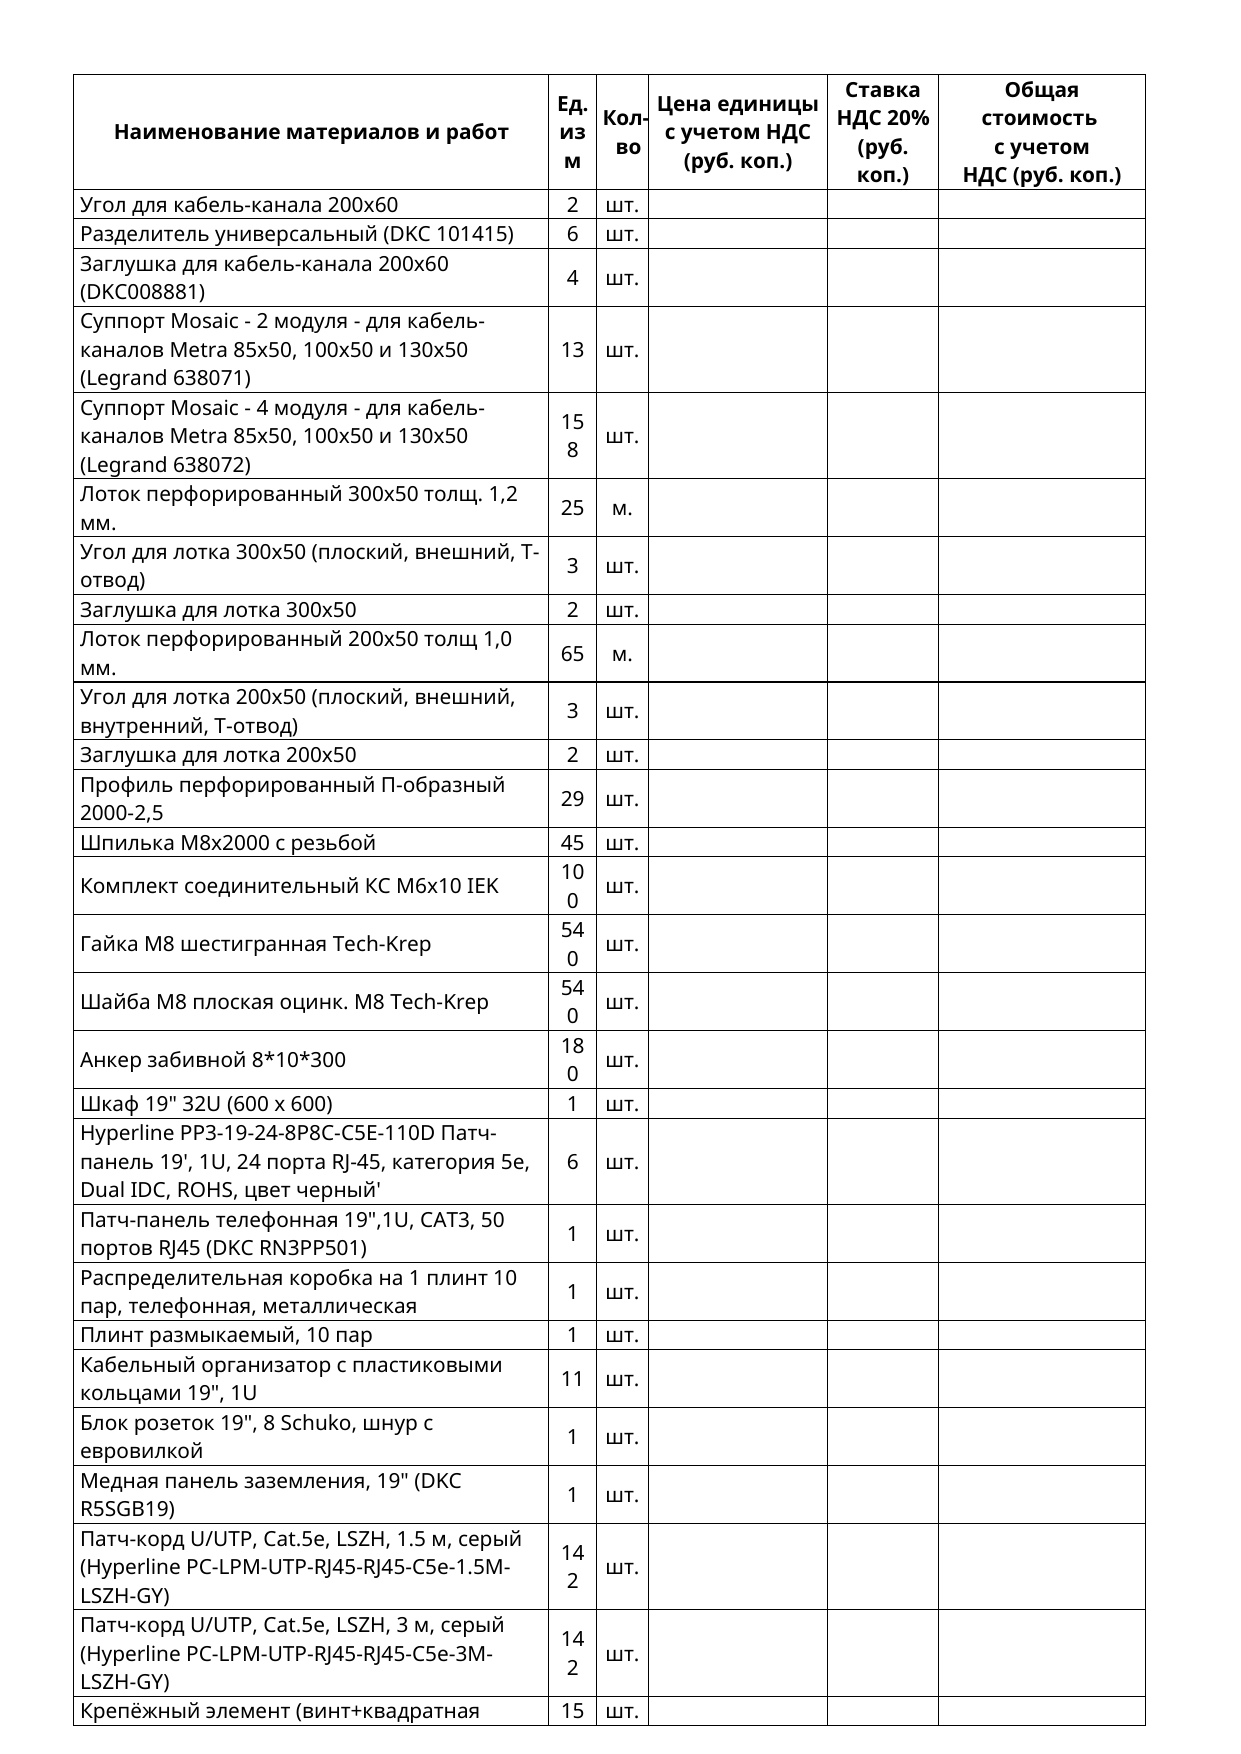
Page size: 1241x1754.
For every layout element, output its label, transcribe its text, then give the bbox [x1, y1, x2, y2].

table_cell 100 [549, 857, 596, 914]
table_cell Анкер забивной 8*10*300 [74, 1031, 548, 1088]
table_cell 4 [549, 249, 596, 306]
table_cell [649, 1610, 827, 1696]
table_cell шт. [597, 1408, 648, 1465]
table_cell 180 [549, 1031, 596, 1088]
table_cell [939, 1350, 1145, 1407]
table_cell 2 [549, 740, 596, 769]
table_cell [939, 1119, 1145, 1204]
table_cell 158 [549, 393, 596, 478]
table_cell Медная панель заземления, 19" (DKC R5SGB19) [74, 1466, 548, 1523]
table_cell [649, 770, 827, 827]
table_cell [649, 1466, 827, 1523]
table_cell 6 [549, 1119, 596, 1204]
table_cell [939, 1321, 1145, 1349]
table_header Цена единицы с учетом НДС (руб. коп.) [649, 75, 827, 189]
table_cell Шкаф 19" 32U (600 x 600) [74, 1089, 548, 1117]
table_cell [939, 1466, 1145, 1523]
table_cell Шпилька М8х2000 с резьбой [74, 828, 548, 856]
table_cell Шайба М8 плоская оцинк. М8 Tech-Krep [74, 973, 548, 1030]
table_cell 13 [549, 307, 596, 392]
table_cell [649, 973, 827, 1030]
table_cell Угол для кабель-канала 200x60 [74, 190, 548, 218]
table_cell [939, 1697, 1145, 1725]
table_header Ед. изм [549, 75, 596, 189]
table_cell 6 [549, 219, 596, 248]
table_cell 3 [549, 537, 596, 594]
table_cell [828, 1119, 938, 1204]
table_cell шт. [597, 1031, 648, 1088]
table_cell 45 [549, 828, 596, 856]
table_cell [939, 190, 1145, 218]
table_cell шт. [597, 1466, 648, 1523]
table_cell [649, 595, 827, 623]
table_cell Суппорт Mosaic - 2 модуля - для кабель-каналов Metra 85х50, 100х50 и 130х50 (Legrand 638071) [74, 307, 548, 392]
table_cell шт. [597, 537, 648, 594]
table_cell шт. [597, 1119, 648, 1204]
table_cell [939, 1263, 1145, 1319]
table_cell [649, 1089, 827, 1117]
table_cell [939, 828, 1145, 856]
table_cell шт. [597, 915, 648, 972]
table_cell Комплект соединительный КС М6х10 IEK [74, 857, 548, 914]
table_cell [649, 683, 827, 739]
table_cell [828, 770, 938, 827]
table_cell [828, 1263, 938, 1319]
table_cell 2 [549, 190, 596, 218]
table_cell [649, 1524, 827, 1609]
table_cell [828, 537, 938, 594]
table_cell шт. [597, 683, 648, 739]
table_cell [828, 683, 938, 739]
table_cell [939, 915, 1145, 972]
table_cell шт. [597, 1350, 648, 1407]
table_cell [939, 1031, 1145, 1088]
table_cell [828, 1089, 938, 1117]
table_cell [649, 1408, 827, 1465]
table_cell [649, 740, 827, 769]
table_cell [828, 1466, 938, 1523]
table_cell [939, 1205, 1145, 1262]
table_cell [828, 1350, 938, 1407]
table_cell шт. [597, 1610, 648, 1696]
table_cell [939, 537, 1145, 594]
table_cell шт. [597, 1697, 648, 1725]
table_cell Профиль перфорированный П-образный 2000-2,5 [74, 770, 548, 827]
table_cell Hyperline PP3-19-24-8P8C-C5E-110D Патч-панель 19', 1U, 24 порта RJ-45, категория 5e, Dual IDC, ROHS, цвет черный' [74, 1119, 548, 1204]
table_cell 142 [549, 1610, 596, 1696]
table_cell [828, 1408, 938, 1465]
table_cell [828, 393, 938, 478]
table_cell [939, 393, 1145, 478]
table_cell [649, 219, 827, 248]
table_cell [939, 307, 1145, 392]
table_cell [939, 740, 1145, 769]
table_cell [649, 1119, 827, 1204]
table_cell шт. [597, 857, 648, 914]
table_cell шт. [597, 973, 648, 1030]
table_cell [828, 190, 938, 218]
table_cell 1 [549, 1089, 596, 1117]
table_cell [939, 1089, 1145, 1117]
table_cell [939, 1524, 1145, 1609]
table_header Наименование материалов и работ [74, 75, 548, 189]
table_cell [828, 857, 938, 914]
table_cell шт. [597, 249, 648, 306]
table_cell 1 [549, 1466, 596, 1523]
table_cell [649, 828, 827, 856]
table_cell [649, 1263, 827, 1319]
table_cell [828, 1697, 938, 1725]
table_cell [939, 683, 1145, 739]
table_cell [939, 249, 1145, 306]
table_cell 1 [549, 1205, 596, 1262]
table_cell [828, 479, 938, 536]
table_cell 65 [549, 625, 596, 681]
table_cell шт. [597, 1089, 648, 1117]
table_cell [828, 219, 938, 248]
table_cell [828, 973, 938, 1030]
table_cell [649, 915, 827, 972]
table_cell [649, 190, 827, 218]
table_cell шт. [597, 740, 648, 769]
table_cell Патч-корд U/UTP, Cat.5e, LSZH, 1.5 м, серый (Hyperline PC-LPM-UTP-RJ45-RJ45-C5e-1.5M-LSZH-GY) [74, 1524, 548, 1609]
table_cell Кабельный организатор с пластиковыми кольцами 19", 1U [74, 1350, 548, 1407]
table_cell Разделитель универсальный (DKC 101415) [74, 219, 548, 248]
table_cell [939, 973, 1145, 1030]
table_cell [939, 1408, 1145, 1465]
table_cell 2 [549, 595, 596, 623]
table_cell [828, 1031, 938, 1088]
table_cell Патч-корд U/UTP, Cat.5e, LSZH, 3 м, серый (Hyperline PC-LPM-UTP-RJ45-RJ45-C5e-3M-LSZH-GY) [74, 1610, 548, 1696]
table_cell Суппорт Mosaic - 4 модуля - для кабель-каналов Metra 85х50, 100х50 и 130х50 (Legrand 638072) [74, 393, 548, 478]
table_cell [828, 1524, 938, 1609]
table_cell Заглушка для лотка 200х50 [74, 740, 548, 769]
table_cell Блок розеток 19", 8 Schuko, шнур с евровилкой [74, 1408, 548, 1465]
table_cell шт. [597, 828, 648, 856]
table_header Ставка НДС 20% (руб. коп.) [828, 75, 938, 189]
table_cell [828, 915, 938, 972]
table_cell [649, 249, 827, 306]
table_cell 540 [549, 973, 596, 1030]
table_cell Заглушка для лотка 300х50 [74, 595, 548, 623]
table_cell [828, 1205, 938, 1262]
table_cell [828, 625, 938, 681]
table_cell [649, 393, 827, 478]
table_cell Распределительная коробка на 1 плинт 10 пар, телефонная, металлическая [74, 1263, 548, 1319]
table_cell Угол для лотка 300х50 (плоский, внешний, Т-отвод) [74, 537, 548, 594]
table_cell 142 [549, 1524, 596, 1609]
table_cell шт. [597, 393, 648, 478]
table_cell 25 [549, 479, 596, 536]
table_cell [649, 537, 827, 594]
table_cell [649, 479, 827, 536]
table_cell Лоток перфорированный 300х50 толщ. 1,2 мм. [74, 479, 548, 536]
table_cell [828, 1610, 938, 1696]
table_cell шт. [597, 307, 648, 392]
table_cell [74, 1697, 548, 1725]
table_cell [649, 1321, 827, 1349]
table_cell [649, 1205, 827, 1262]
table_header Общая стоимость с учетом НДС (руб. коп.) [939, 75, 1145, 189]
table_cell шт. [597, 1524, 648, 1609]
table_cell 150 [549, 1697, 596, 1725]
table_cell [649, 307, 827, 392]
table_cell шт. [597, 1263, 648, 1319]
table_cell [828, 828, 938, 856]
table_cell [649, 1031, 827, 1088]
table_cell [828, 307, 938, 392]
table_cell 540 [549, 915, 596, 972]
table_cell 1 [549, 1263, 596, 1319]
table_cell Плинт размыкаемый, 10 пар [74, 1321, 548, 1349]
table_cell [939, 479, 1145, 536]
table_cell [828, 740, 938, 769]
table_cell Угол для лотка 200х50 (плоский, внешний, внутренний, Т-отвод) [74, 683, 548, 739]
table_cell [939, 1610, 1145, 1696]
table_cell 29 [549, 770, 596, 827]
table_cell [649, 1350, 827, 1407]
table_header Кол-во [597, 75, 648, 189]
table_cell Заглушка для кабель-канала 200x60 (DKC008881) [74, 249, 548, 306]
table_cell 1 [549, 1321, 596, 1349]
table_cell м. [597, 625, 648, 681]
table_cell [939, 219, 1145, 248]
table_cell [939, 857, 1145, 914]
table_cell Патч-панель телефонная 19",1U, CAT3, 50 портов RJ45 (DKC RN3PP501) [74, 1205, 548, 1262]
table_cell шт. [597, 1205, 648, 1262]
table_cell [939, 625, 1145, 681]
table_cell шт. [597, 770, 648, 827]
table_cell [828, 1321, 938, 1349]
table_cell шт. [597, 595, 648, 623]
table_cell Гайка М8 шестигранная Tech-Krep [74, 915, 548, 972]
table_cell [939, 595, 1145, 623]
table_cell [939, 770, 1145, 827]
table_cell [649, 857, 827, 914]
table_cell 11 [549, 1350, 596, 1407]
table_cell 1 [549, 1408, 596, 1465]
table_cell 3 [549, 683, 596, 739]
table_cell [649, 1697, 827, 1725]
table_cell м. [597, 479, 648, 536]
table_cell шт. [597, 219, 648, 248]
table_cell [828, 249, 938, 306]
table_cell [828, 595, 938, 623]
table_cell Лоток перфорированный 200х50 толщ 1,0 мм. [74, 625, 548, 681]
table_cell шт. [597, 1321, 648, 1349]
table_cell шт. [597, 190, 648, 218]
table_cell [649, 625, 827, 681]
